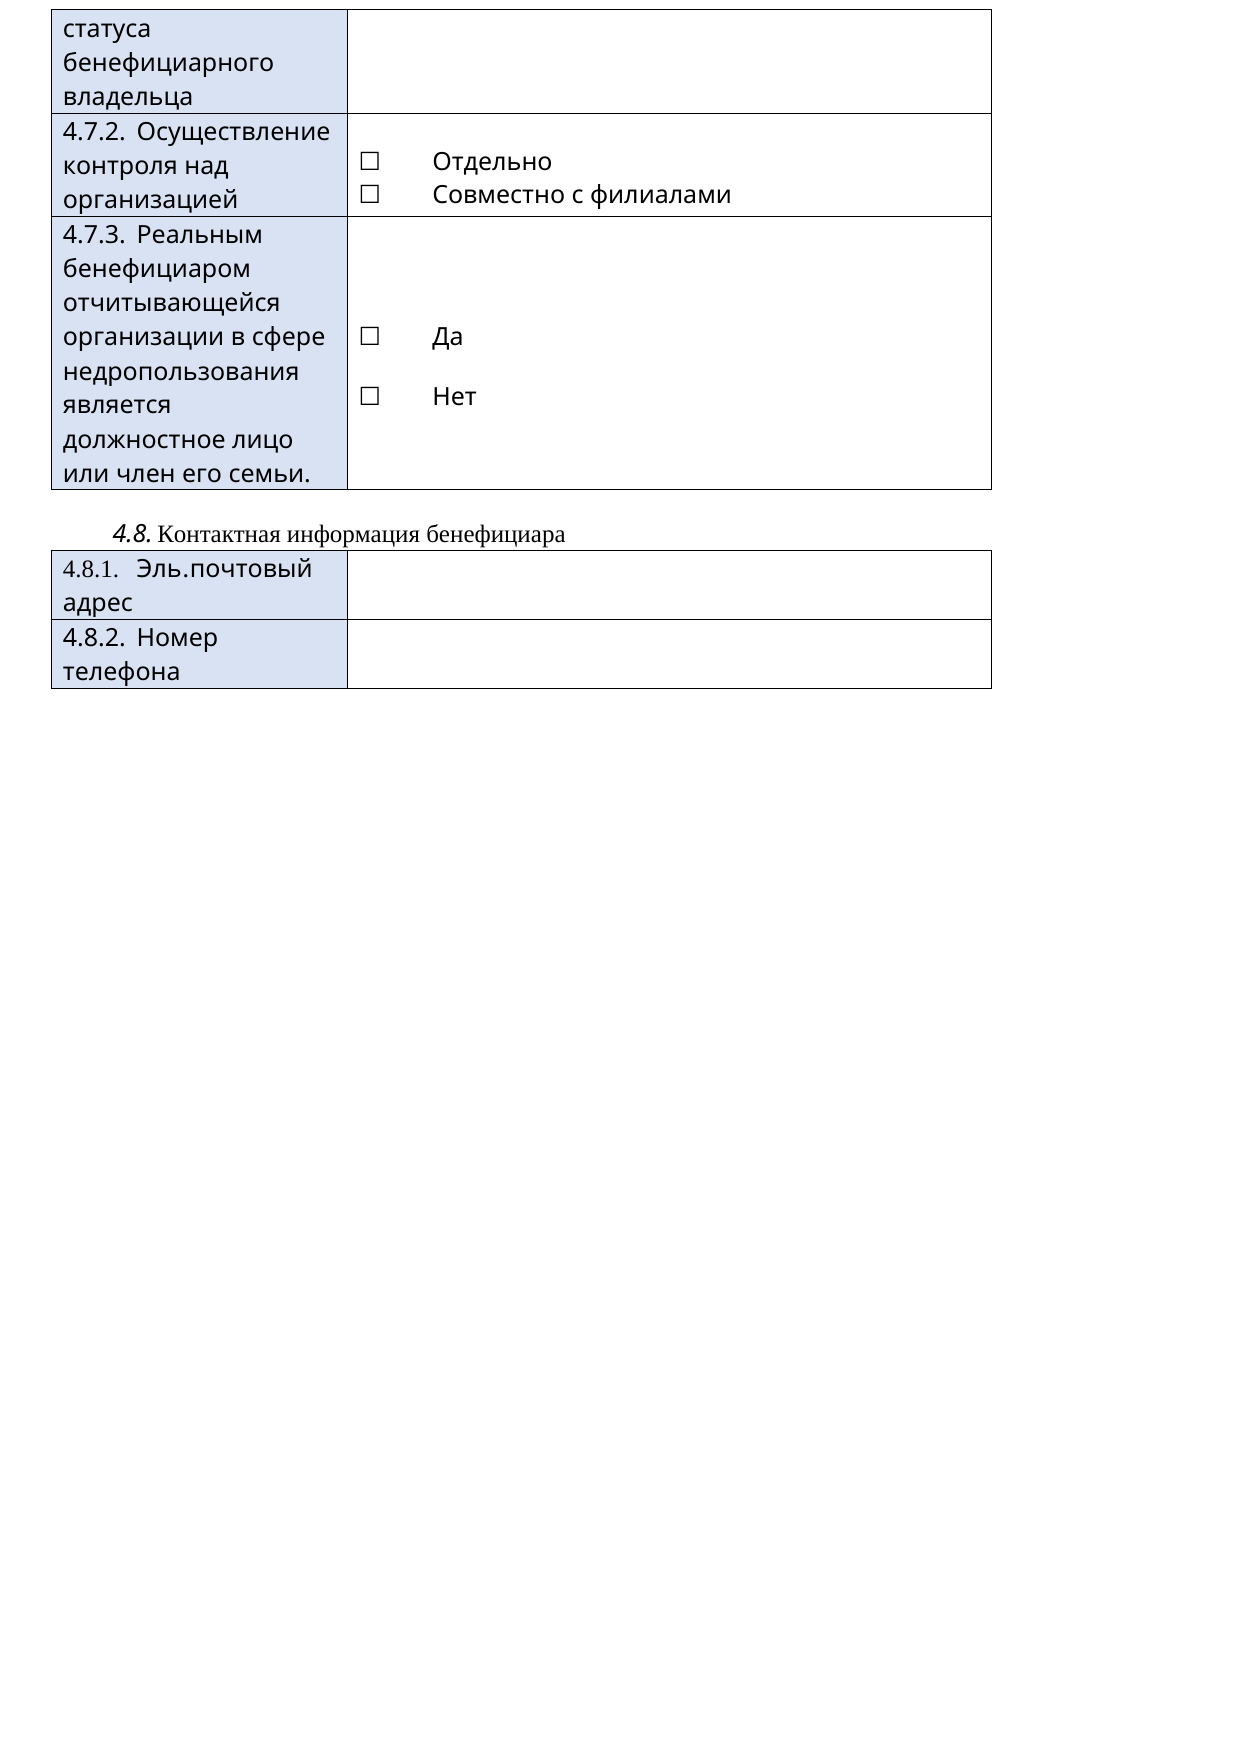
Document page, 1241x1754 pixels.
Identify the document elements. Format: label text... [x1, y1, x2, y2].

table_cell Осуществление контроля над организацией [52, 114, 347, 216]
table_cell ☐ Отдельно ☐ Совместно с филиалами [348, 114, 991, 216]
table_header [52, 10, 347, 113]
table_cell Реальным бенефициаром отчитывающейся организации в сфере недропользования является должностное лицо или член его семьи. [52, 217, 347, 489]
table_header [348, 10, 991, 113]
table_cell [348, 620, 991, 688]
table_cell Номер телефона [52, 620, 347, 688]
table_header Эль.почтовый адрес [52, 551, 347, 619]
table_header [348, 551, 991, 619]
table_cell ☐ Да ☐ Нет [348, 217, 991, 489]
list Контактная информация бенефициара [112, 515, 1181, 549]
